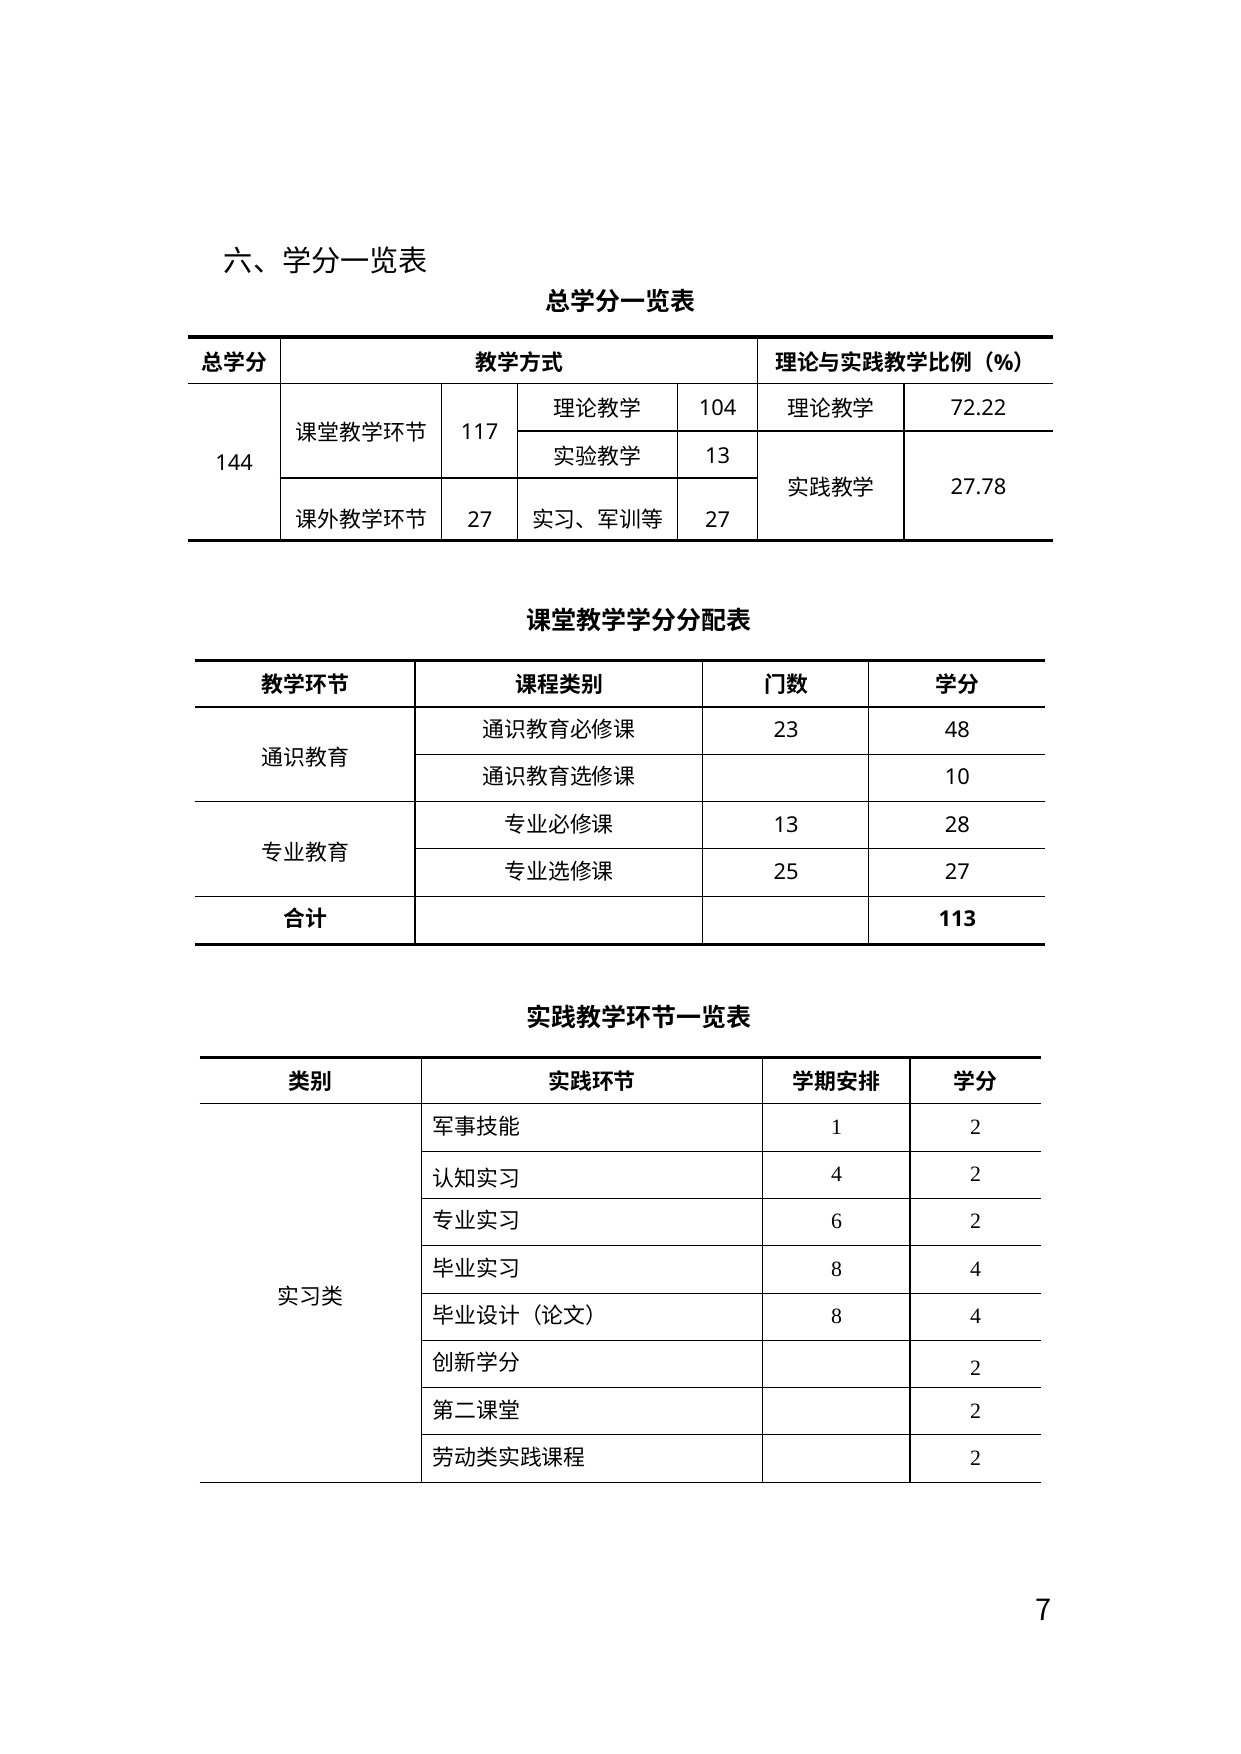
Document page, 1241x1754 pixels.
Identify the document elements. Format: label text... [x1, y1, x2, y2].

table_header 学期安排 [763, 1059, 909, 1103]
table_header 学分 [869, 662, 1045, 706]
table_cell 实习类 [200, 1104, 421, 1482]
table_cell 2 [911, 1388, 1041, 1434]
table_header 实践环节 [422, 1059, 762, 1103]
list 实践教学环节一览表 [165, 997, 1075, 1033]
table_cell 6 [763, 1199, 909, 1245]
table_cell 课外教学环节 [281, 479, 441, 539]
table_cell 13 [678, 432, 757, 477]
table_cell [763, 1341, 909, 1387]
table_cell [763, 1435, 909, 1482]
table_cell 专业实习 [422, 1199, 762, 1245]
table_cell 实验教学 [518, 432, 677, 477]
table_cell 课堂教学环节 [281, 384, 441, 477]
table_cell 专业必修课 [416, 802, 702, 848]
table_cell 48 [869, 708, 1045, 754]
table_cell 4 [763, 1152, 909, 1198]
table_cell 第二课堂 [422, 1388, 762, 1434]
list 课堂教学学分分配表 [165, 600, 1075, 636]
table_cell 通识教育 [195, 708, 414, 801]
table_header 理论与实践教学比例（%） [758, 339, 1053, 383]
table_cell 合计 [195, 897, 414, 943]
table_header 课程类别 [416, 662, 702, 706]
text 六、学分一览表 [165, 231, 1075, 281]
table_cell 13 [703, 802, 868, 848]
table_cell 72.22 [905, 384, 1053, 430]
table_header 学分 [911, 1059, 1041, 1103]
table_cell [703, 755, 868, 801]
table_header 教学环节 [195, 662, 414, 706]
table_cell 2 [911, 1199, 1041, 1245]
table_cell 8 [763, 1294, 909, 1340]
table_cell 理论教学 [758, 384, 903, 430]
table_cell 实践教学 [758, 432, 903, 539]
table_cell [416, 897, 702, 943]
table_cell 2 [911, 1341, 1041, 1387]
table_cell 1 [763, 1104, 909, 1151]
table_cell 25 [703, 849, 868, 896]
table_cell 通识教育必修课 [416, 708, 702, 754]
table_header 总学分 [188, 339, 280, 383]
table_cell 27.78 [905, 432, 1053, 539]
table_cell 创新学分 [422, 1341, 762, 1387]
list 总学分一览表 [165, 281, 1075, 317]
table_cell 23 [703, 708, 868, 754]
table_cell 实习、军训等 [518, 479, 677, 539]
table_cell 2 [911, 1104, 1041, 1151]
table_cell 104 [678, 384, 757, 430]
table_cell 8 [763, 1246, 909, 1292]
table_cell 10 [869, 755, 1045, 801]
table_cell [703, 897, 868, 943]
table_cell 专业选修课 [416, 849, 702, 896]
table_cell [763, 1388, 909, 1434]
table_cell 2 [911, 1152, 1041, 1198]
table_cell 27 [678, 479, 757, 539]
table_cell 军事技能 [422, 1104, 762, 1151]
table_cell 劳动类实践课程 [422, 1435, 762, 1482]
table_cell 毕业实习 [422, 1246, 762, 1292]
table_header 类别 [200, 1059, 421, 1103]
table_cell 毕业设计（论文） [422, 1294, 762, 1340]
table_header 教学方式 [281, 339, 757, 383]
table_cell 认知实习 [422, 1152, 762, 1198]
table_cell 113 [869, 897, 1045, 943]
table_cell 27 [442, 479, 517, 539]
table_cell 117 [442, 384, 517, 477]
table_cell 专业教育 [195, 802, 414, 896]
table_cell 28 [869, 802, 1045, 848]
table_cell 理论教学 [518, 384, 677, 430]
table_cell 4 [911, 1294, 1041, 1340]
table_cell 27 [869, 849, 1045, 896]
table_cell 4 [911, 1246, 1041, 1292]
table_cell 144 [188, 384, 280, 539]
table_header 门数 [703, 662, 868, 706]
table_cell 2 [911, 1435, 1041, 1482]
table_cell 通识教育选修课 [416, 755, 702, 801]
